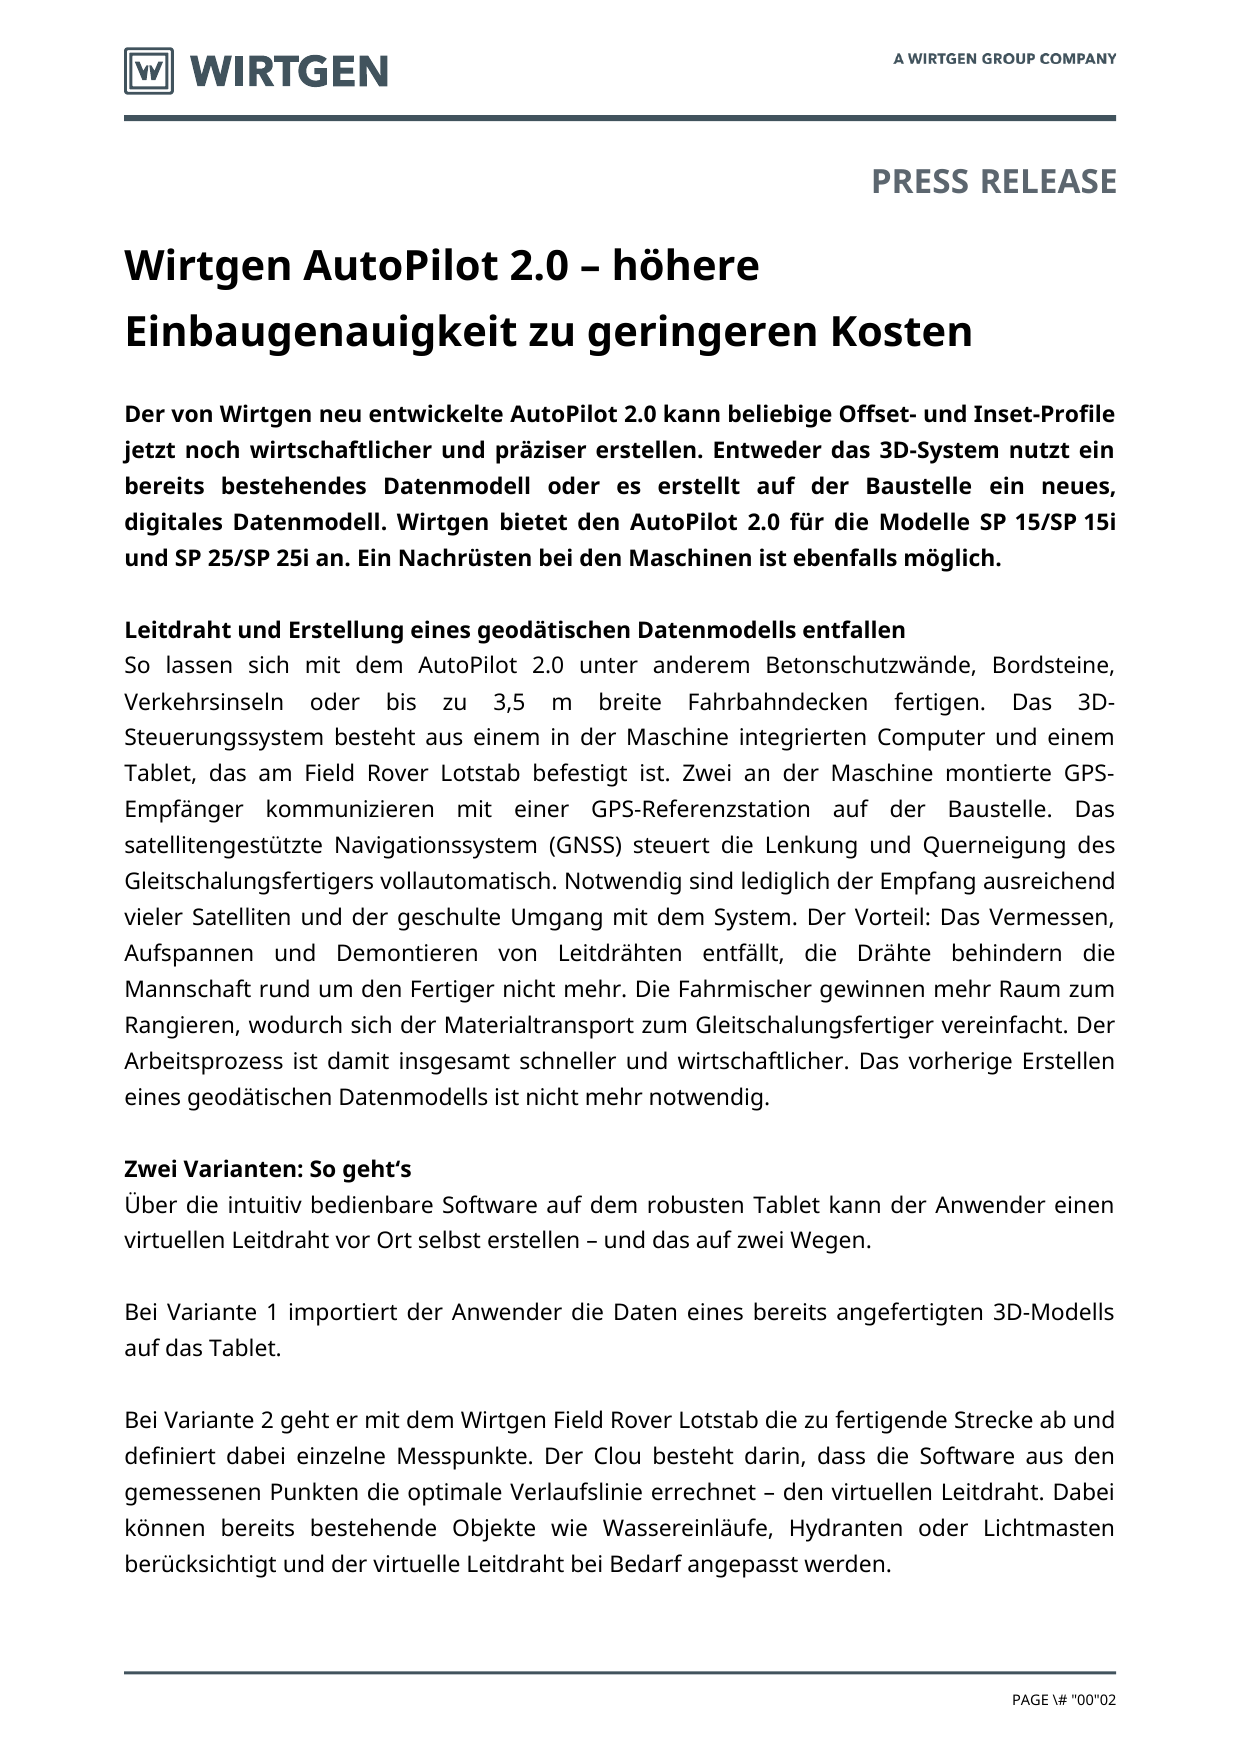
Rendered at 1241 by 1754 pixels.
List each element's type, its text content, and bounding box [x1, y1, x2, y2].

text Zwei Varianten: So geht‘s [124, 1153, 1116, 1184]
subtitle Wirtgen AutoPilot 2.0 – höhere Einbaugenauigkeit zu geringeren Kosten [124, 236, 1116, 358]
text Bei Variante 2 geht er mit dem Wirtgen Field Rover Lotstab die zu fertigende Strecke ab und definiert dabei einzelne Messpunkte. Der Clou besteht darin, dass die Software aus den gemessenen Punkten die optimale Verlaufslinie errechnet – den virtuellen Leitdraht. Dabei können bereits bestehende Objekte wie Wassereinläufe, Hydranten oder Lichtmasten berücksichtigt und der virtuelle Leitdraht bei Bedarf angepasst werden. [124, 1404, 1116, 1579]
picture [893, 53, 1117, 64]
text Über die intuitiv bedienbare Software auf dem robusten Tablet kann der Anwender einen virtuellen Leitdraht vor Ort selbst erstellen – und das auf zwei Wegen. [124, 1188, 1116, 1256]
text Leitdraht und Erstellung eines geodätischen Datenmodells entfallen [124, 613, 1116, 645]
text Bei Variante 1 importiert der Anwender die Daten eines bereits angefertigten 3D-Modells auf das Tablet. [124, 1296, 1116, 1363]
text Der von Wirtgen neu entwickelte AutoPilot 2.0 kann beliebige Offset- und Inset-Profile jetzt noch wirtschaftlicher und präziser erstellen. Entweder das 3D-System nutzt ein bereits bestehendes Datenmodell oder es erstellt auf der Baustelle ein neues, digitales Datenmodell. Wirtgen bietet den AutoPilot 2.0 für die Modelle SP 15/SP 15i und SP 25/SP 25i an. Ein Nachrüsten bei den Maschinen ist ebenfalls möglich. [124, 398, 1116, 573]
text So lassen sich mit dem AutoPilot 2.0 unter anderem Betonschutzwände, Bordsteine, Verkehrsinseln oder bis zu 3,5 m breite Fahrbahndecken fertigen. Das 3D-Steuerungssystem besteht aus einem in der Maschine integrierten Computer und einem Tablet, das am Field Rover Lotstab befestigt ist. Zwei an der Maschine montierte GPS-Empfänger kommunizieren mit einer GPS-Referenzstation auf der Baustelle. Das satellitengestützte Navigationssystem (GNSS) steuert die Lenkung und Querneigung des Gleitschalungsfertigers vollautomatisch. Notwendig sind lediglich der Empfang ausreichend vieler Satelliten und der geschulte Umgang mit dem System. Der Vorteil: Das Vermessen, Aufspannen und Demontieren von Leitdrähten entfällt, die Drähte behindern die Mannschaft rund um den Fertiger nicht mehr. Die Fahrmischer gewinnen mehr Raum zum Rangieren, wodurch sich der Materialtransport zum Gleitschalungsfertiger vereinfacht. Der Arbeitsprozess ist damit insgesamt schneller und wirtschaftlicher. Das vorherige Erstellen eines geodätischen Datenmodells ist nicht mehr notwendig. [124, 649, 1116, 1112]
